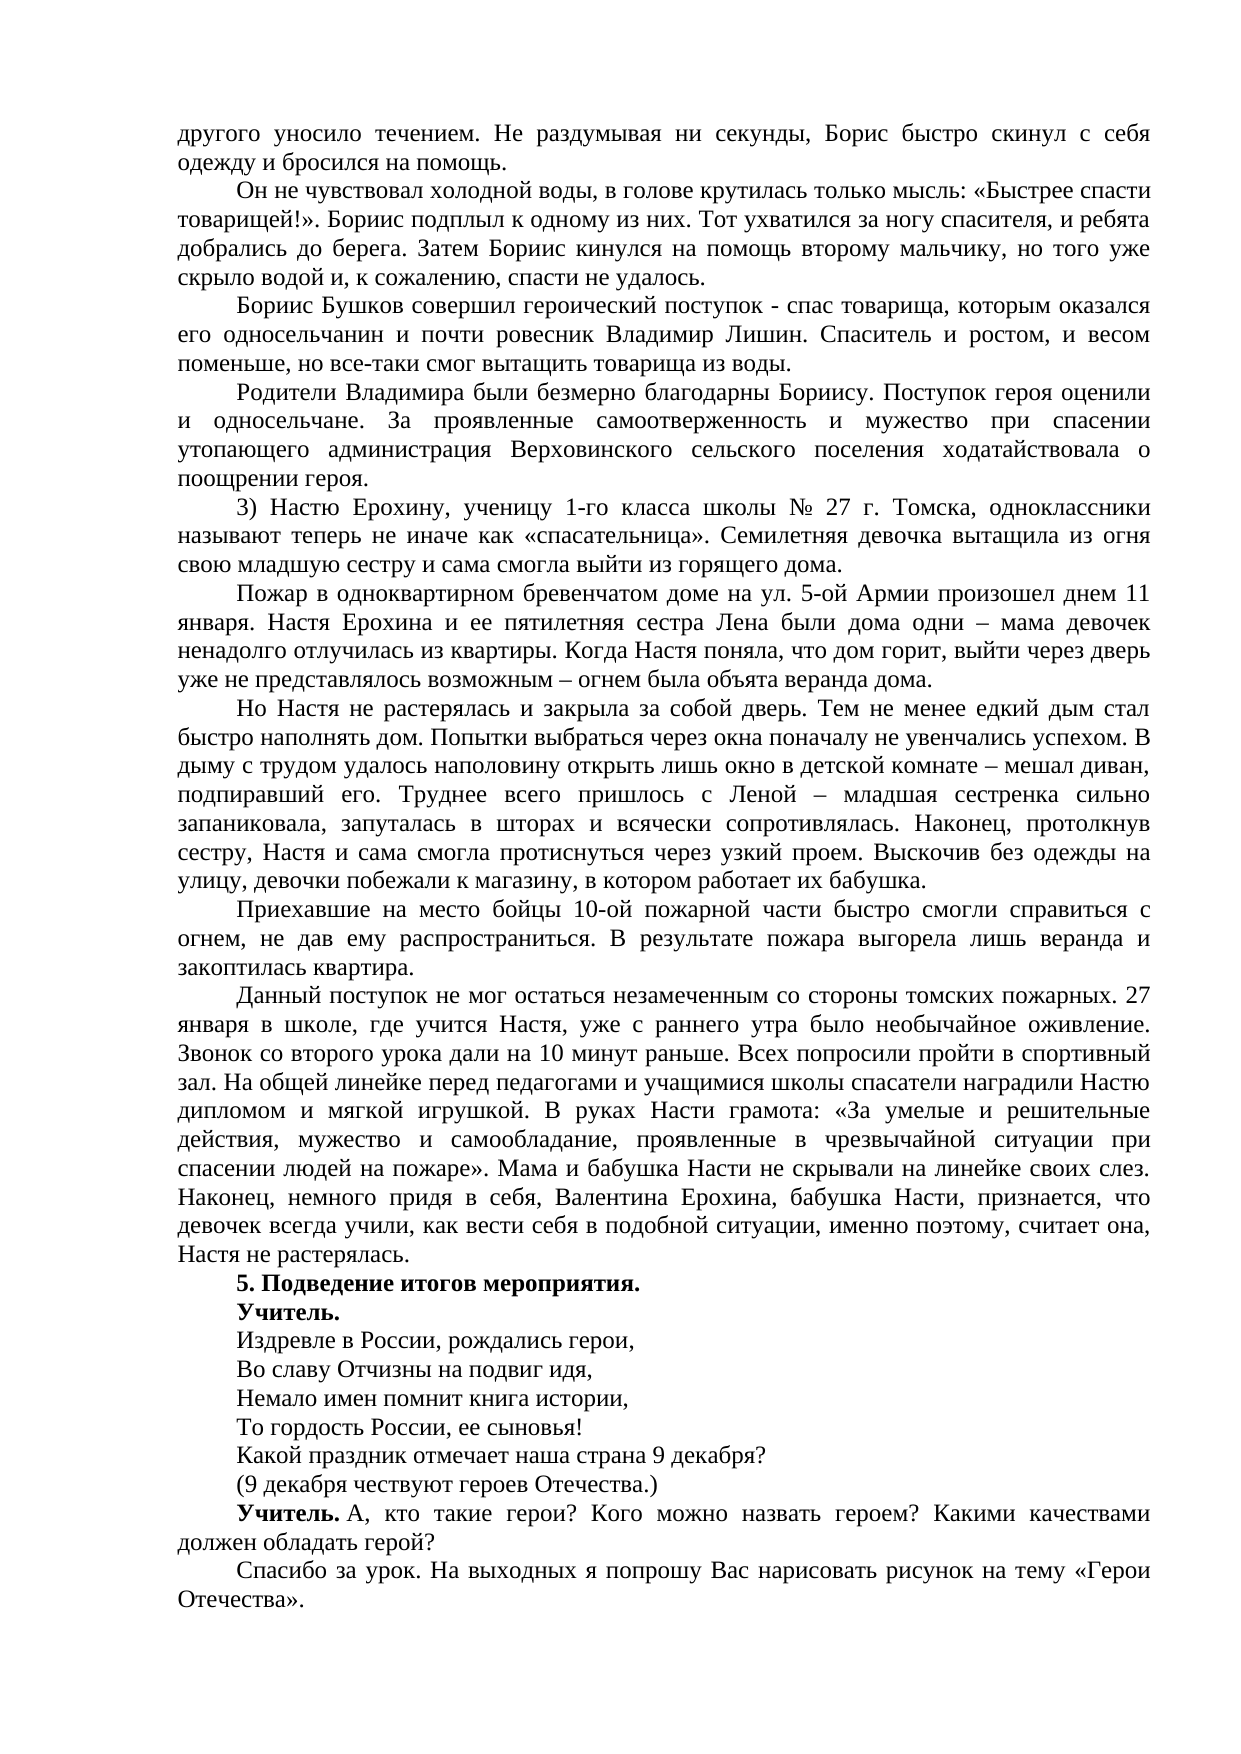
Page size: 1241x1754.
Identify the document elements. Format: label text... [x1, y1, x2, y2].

text Бориис Бушков совершил героический поступок - спас товарища, которым оказался его односельчанин и почти ровесник Владимир Лишин. Спаситель и ростом, и весом поменьше, но все-таки смог вытащить товарища из воды. [177, 291, 1152, 377]
text Учитель. А, кто такие герои? Кого можно назвать героем? Какими качествами должен обладать герой? [177, 1498, 1152, 1556]
text Спасибо за урок. На выходных я попрошу Вас нарисовать рисунок на тему «Герои Отечества». [177, 1556, 1152, 1613]
text Родители Владимира были безмерно благодарны Бориису. Поступок героя оценили и односельчане. За проявленные самоотверженность и мужество при спасении утопающего администрация Верховинского сельского поселения ходатайствовала о поощрении героя. [177, 377, 1152, 492]
text Пожар в одноквартирном бревенчатом доме на ул. 5-ой Армии произошел днем 11 января. Настя Ерохина и ее пятилетняя сестра Лена были дома одни – мама девочек ненадолго отлучилась из квартиры. Когда Настя поняла, что дом горит, выйти через дверь уже не представлялось возможным – огнем была объята веранда дома. [177, 578, 1152, 693]
text Данный поступок не мог остаться незамеченным со стороны томских пожарных. 27 января в школе, где учится Настя, уже с раннего утра было необычайное оживление. Звонок со второго урока дали на 10 минут раньше. Всех попросили пройти в спортивный зал. На общей линейке перед педагогами и учащимися школы спасатели наградили Настю дипломом и мягкой игрушкой. В руках Насти грамота: «За умелые и решительные действия, мужество и самообладание, проявленные в чрезвычайной ситуации при спасении людей на пожаре». Мама и бабушка Насти не скрывали на линейке своих слез. Наконец, немного придя в себя, Валентина Ерохина, бабушка Насти, признается, что девочек всегда учили, как вести себя в подобной ситуации, именно поэтому, считает она, Настя не растерялась. [177, 981, 1152, 1268]
text То гордость России, ее сыновья! [177, 1412, 1152, 1441]
text Во славу Отчизны на подвиг идя, [177, 1354, 1152, 1383]
text Приехавшие на место бойцы 10-ой пожарной части быстро смогли справиться с огнем, не дав ему распространиться. В результате пожара выгорела лишь веранда и закоптилась квартира. [177, 894, 1152, 981]
text (9 декабря чествуют героев Отечества.) [177, 1469, 1152, 1498]
text Немало имен помнит книга истории, [177, 1383, 1152, 1412]
text Какой праздник отмечает наша страна 9 декабря? [177, 1441, 1152, 1469]
text Он не чувствовал холодной воды, в голове крутилась только мысль: «Быстрее спасти товарищей!». Бориис подплыл к одному из них. Тот ухватился за ногу спасителя, и ребята добрались до берега. Затем Бориис кинулся на помощь второму мальчику, но того уже скрыло водой и, к сожалению, спасти не удалось. [177, 176, 1152, 291]
text 3) Настю Ерохину, ученицу 1-го класса школы № 27 г. Томска, одноклассники называют теперь не иначе как «спасательница». Семилетняя девочка вытащила из огня свою младшую сестру и сама смогла выйти из горящего дома. [177, 492, 1152, 578]
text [177, 118, 1152, 176]
text Но Настя не растерялась и закрыла за собой дверь. Тем не менее едкий дым стал быстро наполнять дом. Попытки выбраться через окна поначалу не увенчались успехом. В дыму с трудом удалось наполовину открыть лишь окно в детской комнате – мешал диван, подпиравший его. Труднее всего пришлось с Леной – младшая сестренка сильно запаниковала, запуталась в шторах и всячески сопротивлялась. Наконец, протолкнув сестру, Настя и сама смогла протиснуться через узкий проем. Выскочив без одежды на улицу, девочки побежали к магазину, в котором работает их бабушка. [177, 693, 1152, 894]
text 5. Подведение итогов мероприятия. [177, 1268, 1152, 1297]
text Учитель. [177, 1297, 1152, 1326]
text Издревле в России, рождались герои, [177, 1326, 1152, 1354]
